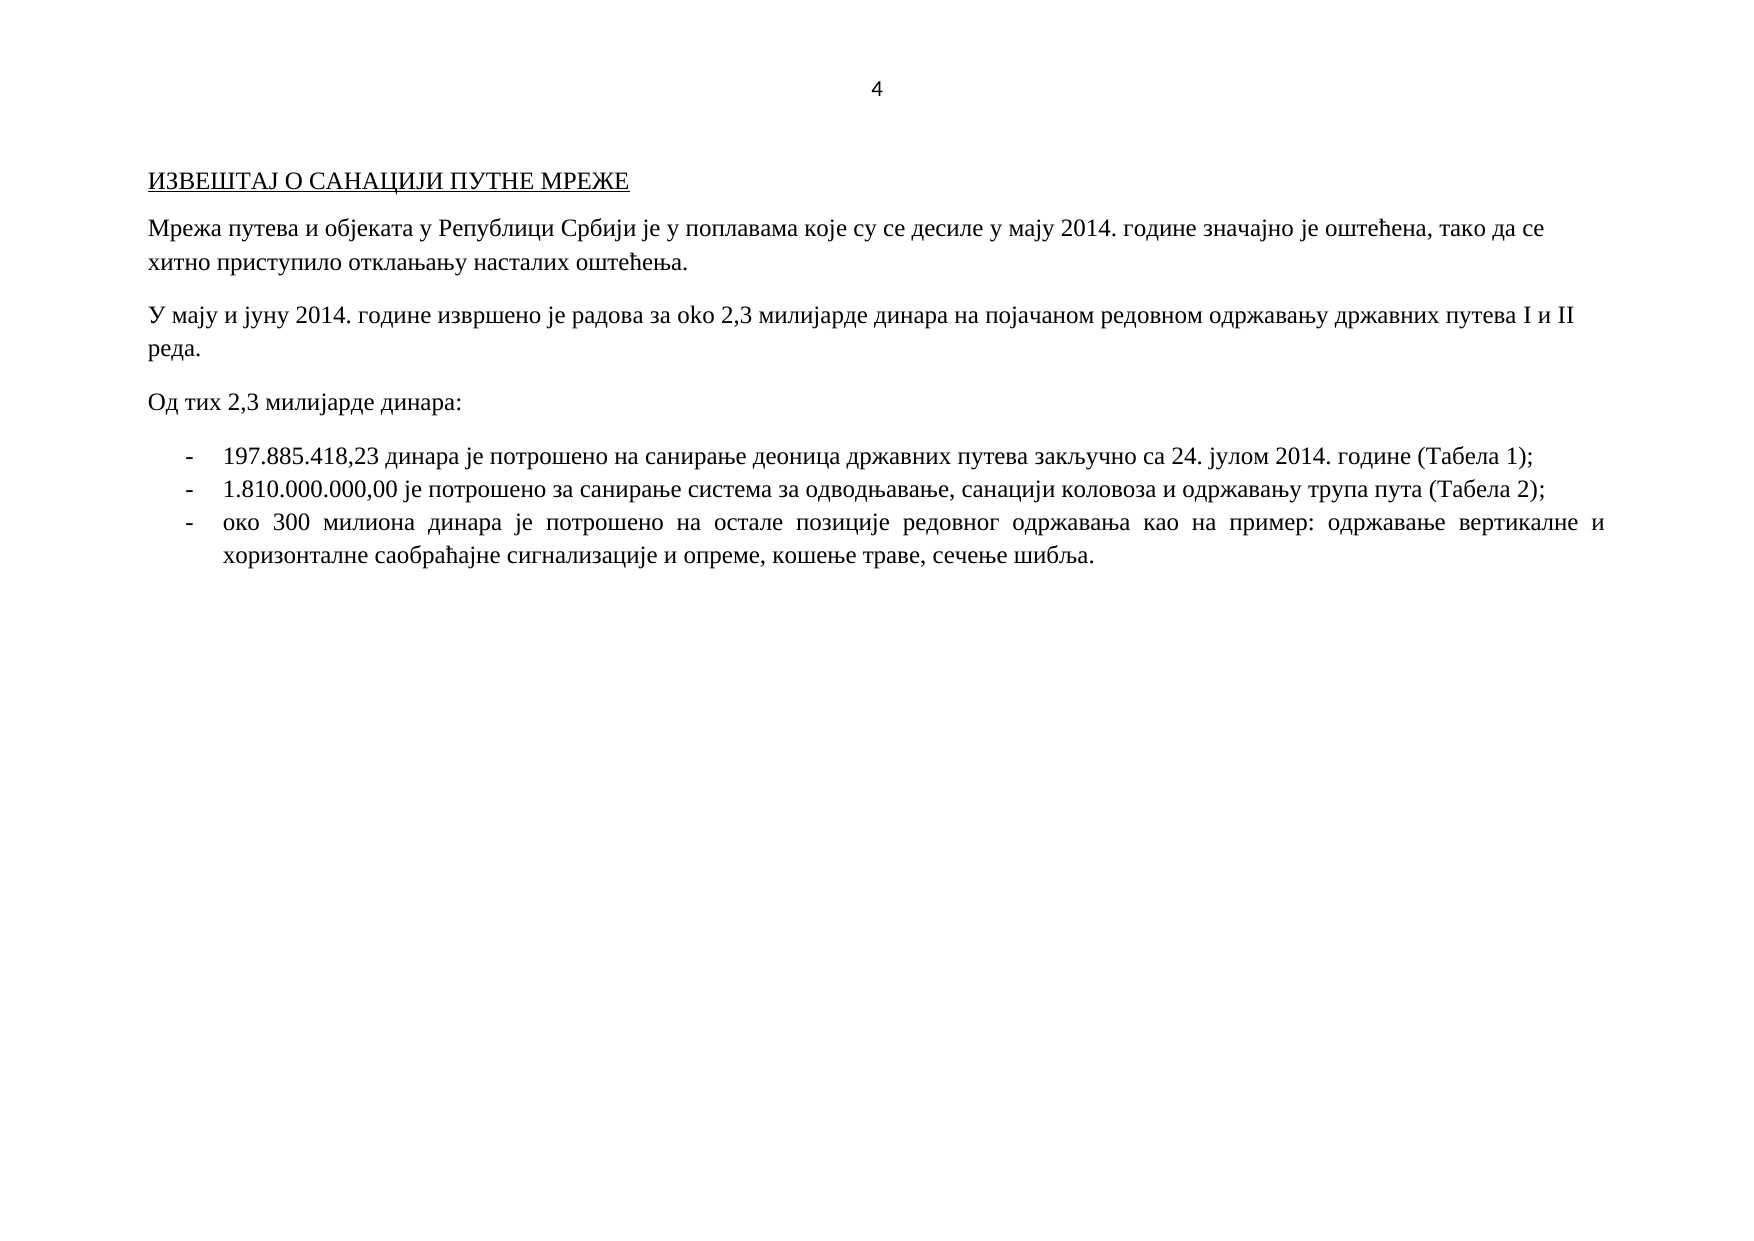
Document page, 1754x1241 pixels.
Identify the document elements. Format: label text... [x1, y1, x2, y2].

list око 300 милиона динара је потрошено на остале позиције редовног одржавања као на пример: одржавање вертикалне и хоризонталне саобраћајне сигнализације и опреме, кошење траве, сечење шибља. [185, 507, 1606, 569]
text Од тих 2,3 милијарде динара: [148, 387, 1606, 416]
text ИЗВЕШТАЈ О САНАЦИЈИ ПУТНЕ МРЕЖЕ [148, 166, 1606, 194]
list 197.885.418,23 динара је потрошено на санирање деоница државних путева закључно са 24. јулом 2014. године (Табела 1); [185, 441, 1606, 470]
list 1.810.000.000,00 је потрошено за санирање система за одводњавање, санацији коловоза и одржавању трупа пута (Табела 2); [185, 474, 1606, 503]
text У мају и јуну 2014. године извршено је радова за oko 2,3 милијарде динара на појачаном редовном одржавању државних путева I и II реда. [148, 300, 1606, 362]
text Мрежа путева и објеката у Републици Србији је у поплавама које су се десиле у мају 2014. године значајно je оштећена, тако да се хитно приступило отклањању насталих оштећења. [148, 213, 1606, 275]
